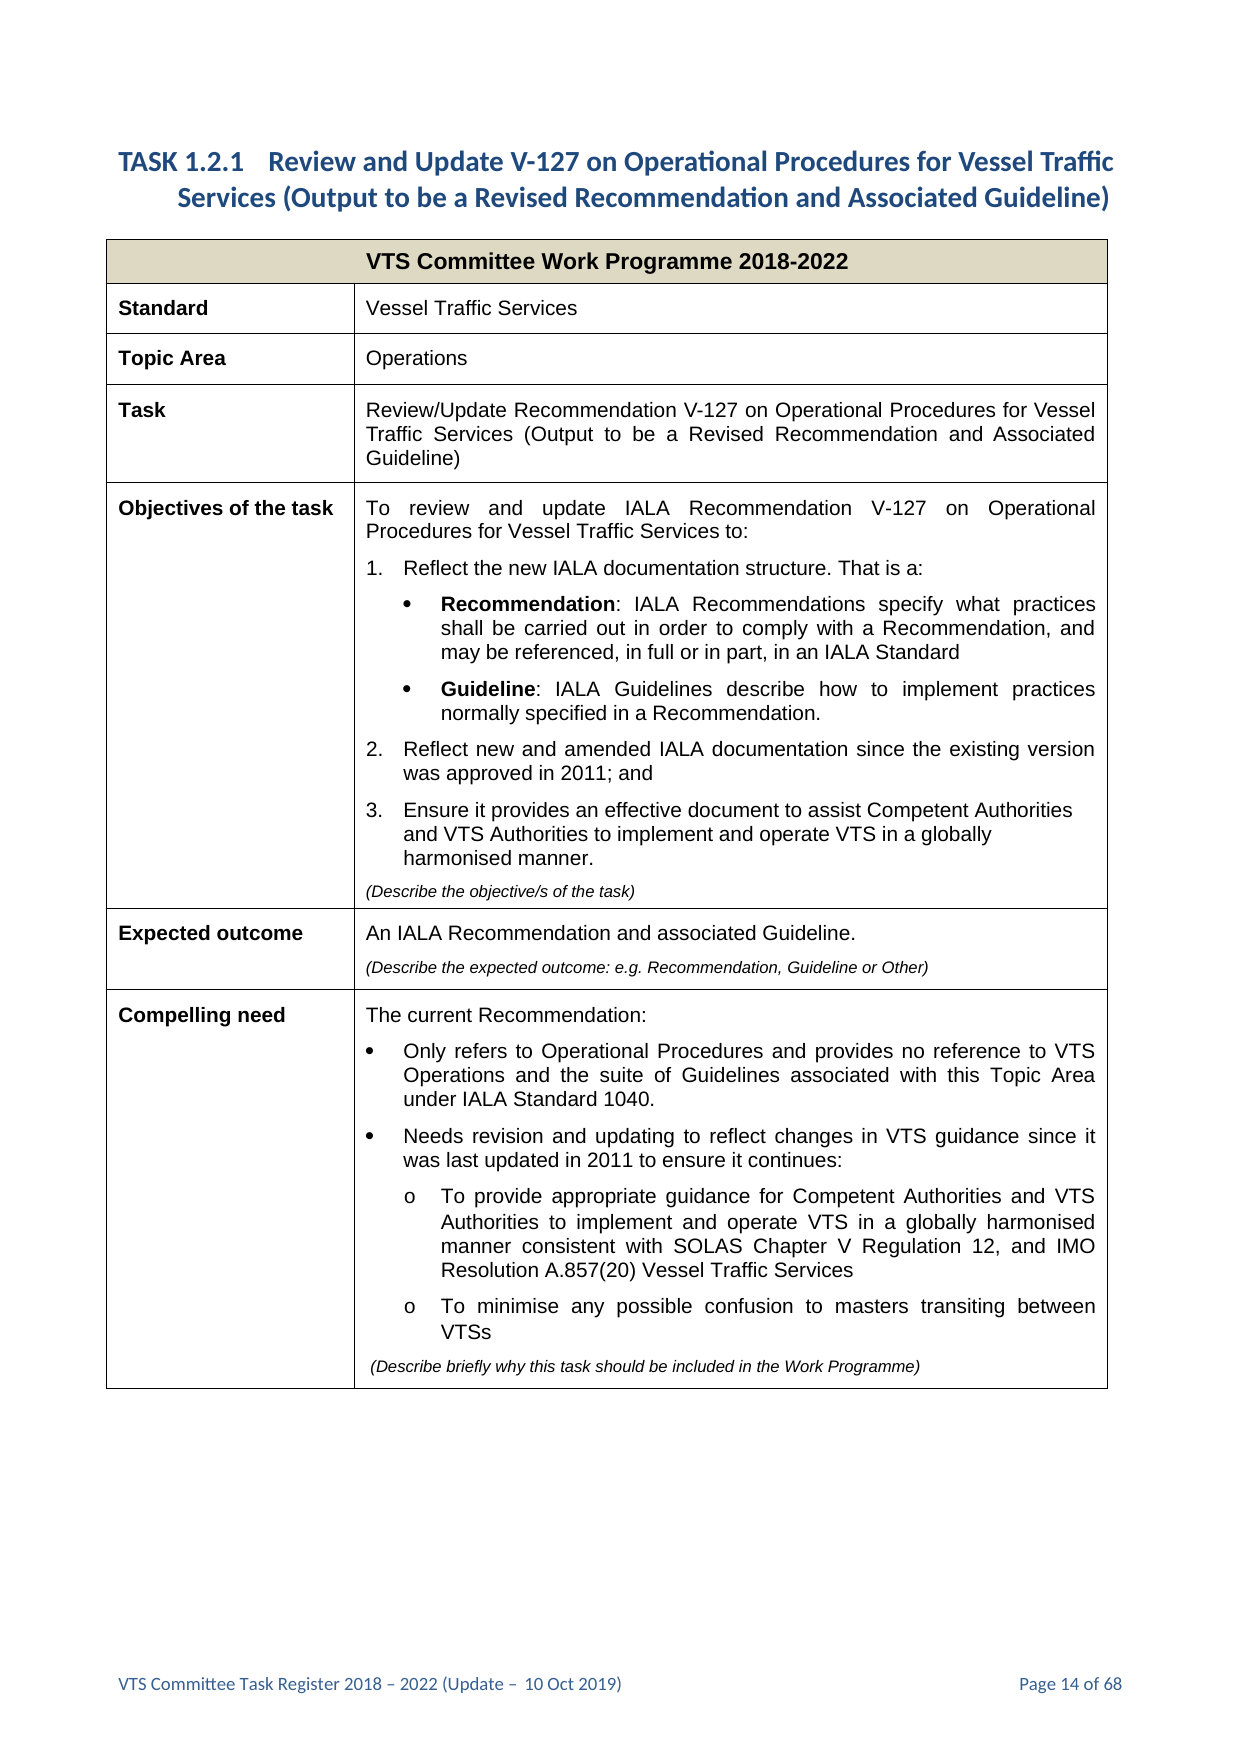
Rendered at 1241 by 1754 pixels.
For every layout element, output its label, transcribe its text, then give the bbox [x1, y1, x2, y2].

table_cell Standard [107, 284, 354, 333]
table_header VTS Committee Work Programme 2018-2022 [107, 240, 1107, 283]
subtitle TASK 1.2.1 Review and Update V-127 on Operational Procedures for Vessel Traffic Services (Output to be a Revised Recommendation and Associated Guideline) [118, 143, 1122, 214]
table_cell Compelling need [107, 990, 354, 1388]
table_cell Objectives of the task [107, 483, 354, 907]
table_cell The current Recommendation: Only refers to Operational Procedures and provides no reference to VTS Operations and the suite of Guidelines associated with this Topic Area under IALA Standard 1040. Needs revision and updating to reflect changes in VTS guidance since it was last updated in 2011 to ensure it continues: To provide appropriate guidance for Competent Authorities and VTS Authorities to implement and operate VTS in a globally harmonised manner consistent with SOLAS Chapter V Regulation 12, and IMO Resolution A.857(20) Vessel Traffic Services To minimise any possible confusion to masters transiting between VTSs (Describe briefly why this task should be included in the Work Programme) [355, 990, 1107, 1388]
table_cell An IALA Recommendation and associated Guideline. (Describe the expected outcome: e.g. Recommendation, Guideline or Other) [355, 909, 1107, 989]
table_cell Operations [355, 334, 1107, 384]
table_cell Review/Update Recommendation V-127 on Operational Procedures for Vessel Traffic Services (Output to be a Revised Recommendation and Associated Guideline) [355, 385, 1107, 482]
table_cell Expected outcome [107, 909, 354, 989]
table_cell Task [107, 385, 354, 482]
table_cell To review and update IALA Recommendation V-127 on Operational Procedures for Vessel Traffic Services to: Reflect the new IALA documentation structure. That is a: Recommendation: IALA Recommendations specify what practices shall be carried out in order to comply with a Recommendation, and may be referenced, in full or in part, in an IALA Standard Guideline: IALA Guidelines describe how to implement practices normally specified in a Recommendation. Reflect new and amended IALA documentation since the existing version was approved in 2011; and Ensure it provides an effective document to assist Competent Authorities and VTS Authorities to implement and operate VTS in a globally harmonised manner. (Describe the objective/s of the task) [355, 483, 1107, 907]
table_cell Vessel Traffic Services [355, 284, 1107, 333]
table_cell Topic Area [107, 334, 354, 384]
